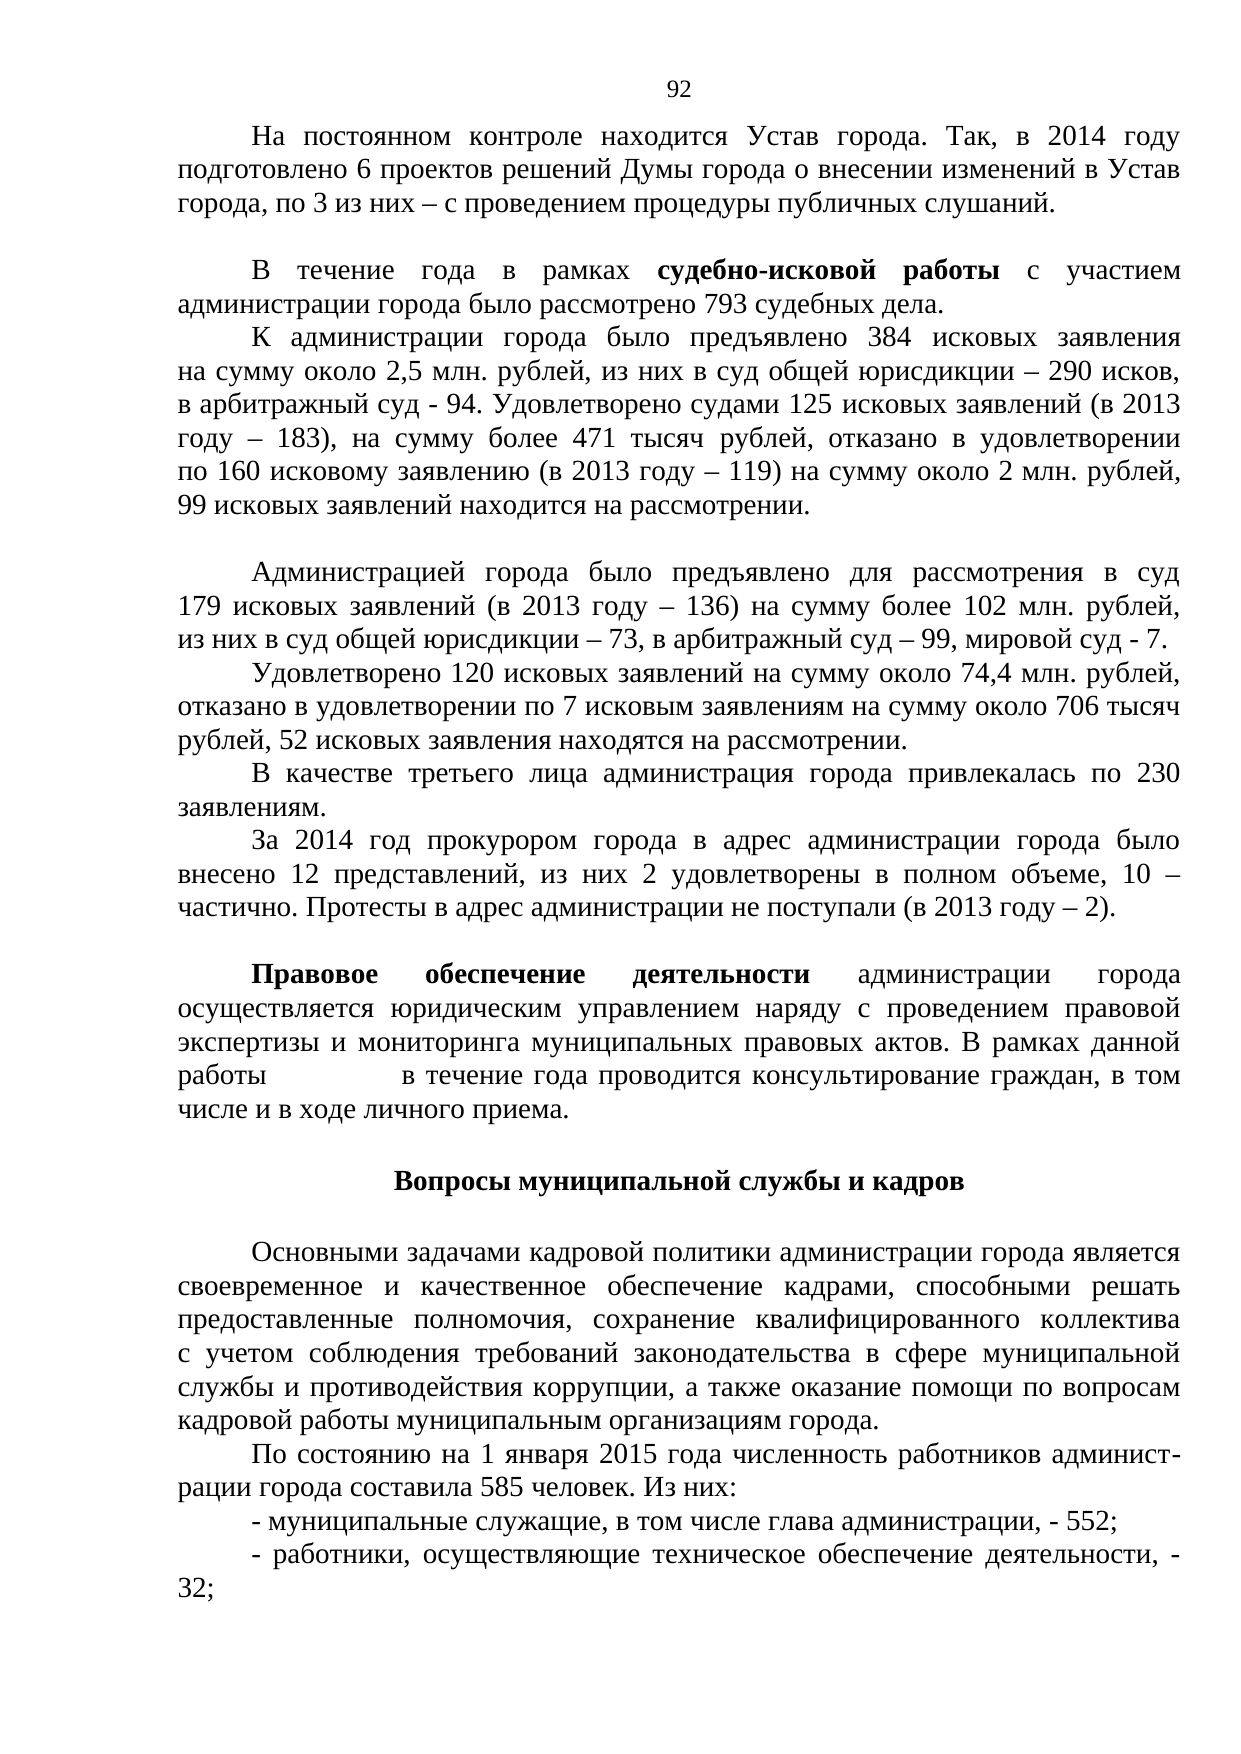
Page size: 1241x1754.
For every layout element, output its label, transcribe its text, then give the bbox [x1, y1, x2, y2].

text В качестве третьего лица администрация города привлекалась по 230 заявлениям. [177, 755, 1181, 822]
text Администрацией города было предъявлено для рассмотрения в суд 179 исковых заявлений (в 2013 году – 136) на сумму более 102 млн. рублей, из них в суд общей юрисдикции – 73, в арбитражный суд – 99, мировой суд - 7. [177, 554, 1181, 655]
text По состоянию на 1 января 2015 года численность работников администрации города составила 585 человек. Из них: [177, 1436, 1181, 1503]
text Основными задачами кадровой политики администрации города является своевременное и качественное обеспечение кадрами, способными решать предоставленные полномочия, сохранение квалифицированного коллектива с учетом соблюдения требований законодательства в сфере муниципальной службы и противодействия коррупции, а также оказание помощи по вопросам кадровой работы муниципальным организациям города. [177, 1234, 1181, 1436]
text В течение года в рамках судебно-исковой работы с участием администрации города было рассмотрено 793 судебных дела. [177, 252, 1181, 319]
text Вопросы муниципальной службы и кадров [177, 1163, 1181, 1196]
text - муниципальные служащие, в том числе глава администрации, - 552; [177, 1503, 1181, 1536]
text За 2014 год прокурором города в адрес администрации города было внесено 12 представлений, из них 2 удовлетворены в полном объеме, 10 – частично. Протесты в адрес администрации не поступали (в 2013 году – 2). [177, 822, 1181, 923]
text На постоянном контроле находится Устав города. Так, в 2014 году подготовлено 6 проектов решений Думы города о внесении изменений в Устав города, по 3 из них – с проведением процедуры публичных слушаний. [177, 118, 1181, 219]
text Правовое обеспечение деятельности администрации города осуществляется юридическим управлением наряду с проведением правовой экспертизы и мониторинга муниципальных правовых актов. В рамках данной работы в течение года проводится консультирование граждан, в том числе и в ходе личного приема. [177, 957, 1181, 1124]
text К администрации города было предъявлено 384 исковых заявления на сумму около 2,5 млн. рублей, из них в суд общей юрисдикции – 290 исков, в арбитражный суд - 94. Удовлетворено судами 125 исковых заявлений (в 2013 году – 183), на сумму более 471 тысяч рублей, отказано в удовлетворении по 160 исковому заявлению (в 2013 году – 119) на сумму около 2 млн. рублей, 99 исковых заявлений находится на рассмотрении. [177, 319, 1181, 521]
text - работники, осуществляющие техническое обеспечение деятельности, - 32; [177, 1536, 1181, 1603]
text Удовлетворено 120 исковых заявлений на сумму около 74,4 млн. рублей, отказано в удовлетворении по 7 исковым заявлениям на сумму около 706 тысяч рублей, 52 исковых заявления находятся на рассмотрении. [177, 655, 1181, 755]
